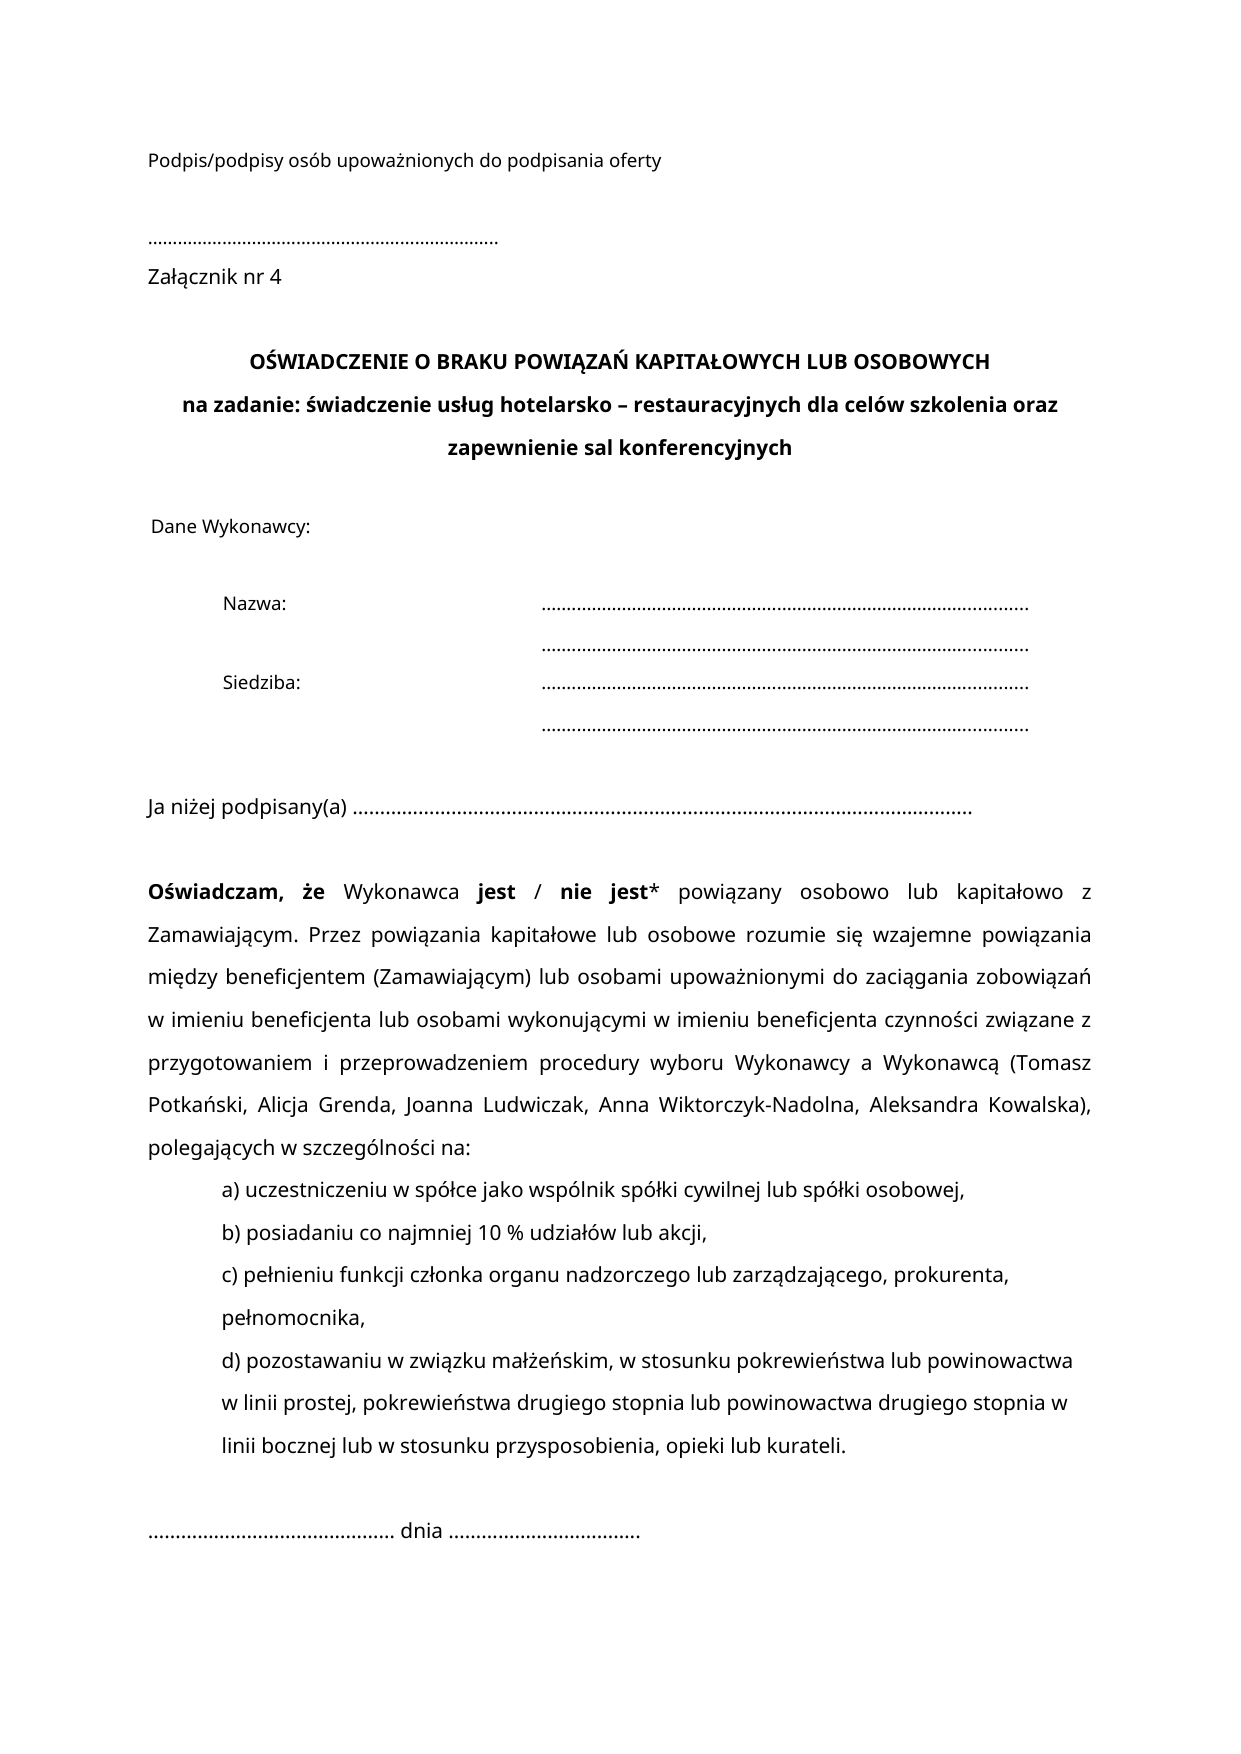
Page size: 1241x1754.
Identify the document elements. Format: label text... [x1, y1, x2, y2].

text Oświadczam, że Wykonawca jest / nie jest* powiązany osobowo lub kapitałowo z Zamawiającym. Przez powiązania kapitałowe lub osobowe rozumie się wzajemne powiązania między beneficjentem (Zamawiającym) lub osobami upoważnionymi do zaciągania zobowiązań w imieniu beneficjenta lub osobami wykonującymi w imieniu beneficjenta czynności związane z przygotowaniem i przeprowadzeniem procedury wyboru Wykonawcy a Wykonawcą (Tomasz Potkański, Alicja Grenda, Joanna Ludwiczak, Anna Wiktorczyk-Nadolna, Aleksandra Kowalska), polegających w szczególności na: [148, 877, 1093, 1161]
text Ja niżej podpisany(a) ………………………………………………………………………………………………….. [148, 792, 1093, 820]
text OŚWIADCZENIE O BRAKU POWIĄZAŃ KAPITAŁOWYCH LUB OSOBOWYCH [148, 347, 1093, 376]
text d) pozostawaniu w związku małżeńskim, w stosunku pokrewieństwa lub powinowactwa w linii prostej, pokrewieństwa drugiego stopnia lub powinowactwa drugiego stopnia w linii bocznej lub w stosunku przysposobienia, opieki lub kurateli. [221, 1346, 1093, 1459]
text Dane Wykonawcy: [151, 513, 1093, 539]
text Załącznik nr 4 [148, 262, 1093, 291]
text b) posiadaniu co najmniej 10 % udziałów lub akcji, [221, 1218, 1093, 1246]
text Nazwa: [223, 590, 1093, 616]
text …………………………………………………………….. [148, 224, 1093, 249]
text Siedziba: [223, 670, 1093, 695]
text na zadanie: świadczenie usług hotelarsko – restauracyjnych dla celów szkolenia oraz zapewnienie sal konferencyjnych [148, 390, 1093, 461]
text a) uczestniczeniu w spółce jako wspólnik spółki cywilnej lub spółki osobowej, [221, 1175, 1093, 1204]
text ……………………………………… dnia …………………………….. [148, 1516, 1093, 1545]
text c) pełnieniu funkcji członka organu nadzorczego lub zarządzającego, prokurenta, pełnomocnika, [221, 1261, 1093, 1332]
text Podpis/podpisy osób upoważnionych do podpisania oferty [148, 148, 1093, 211]
